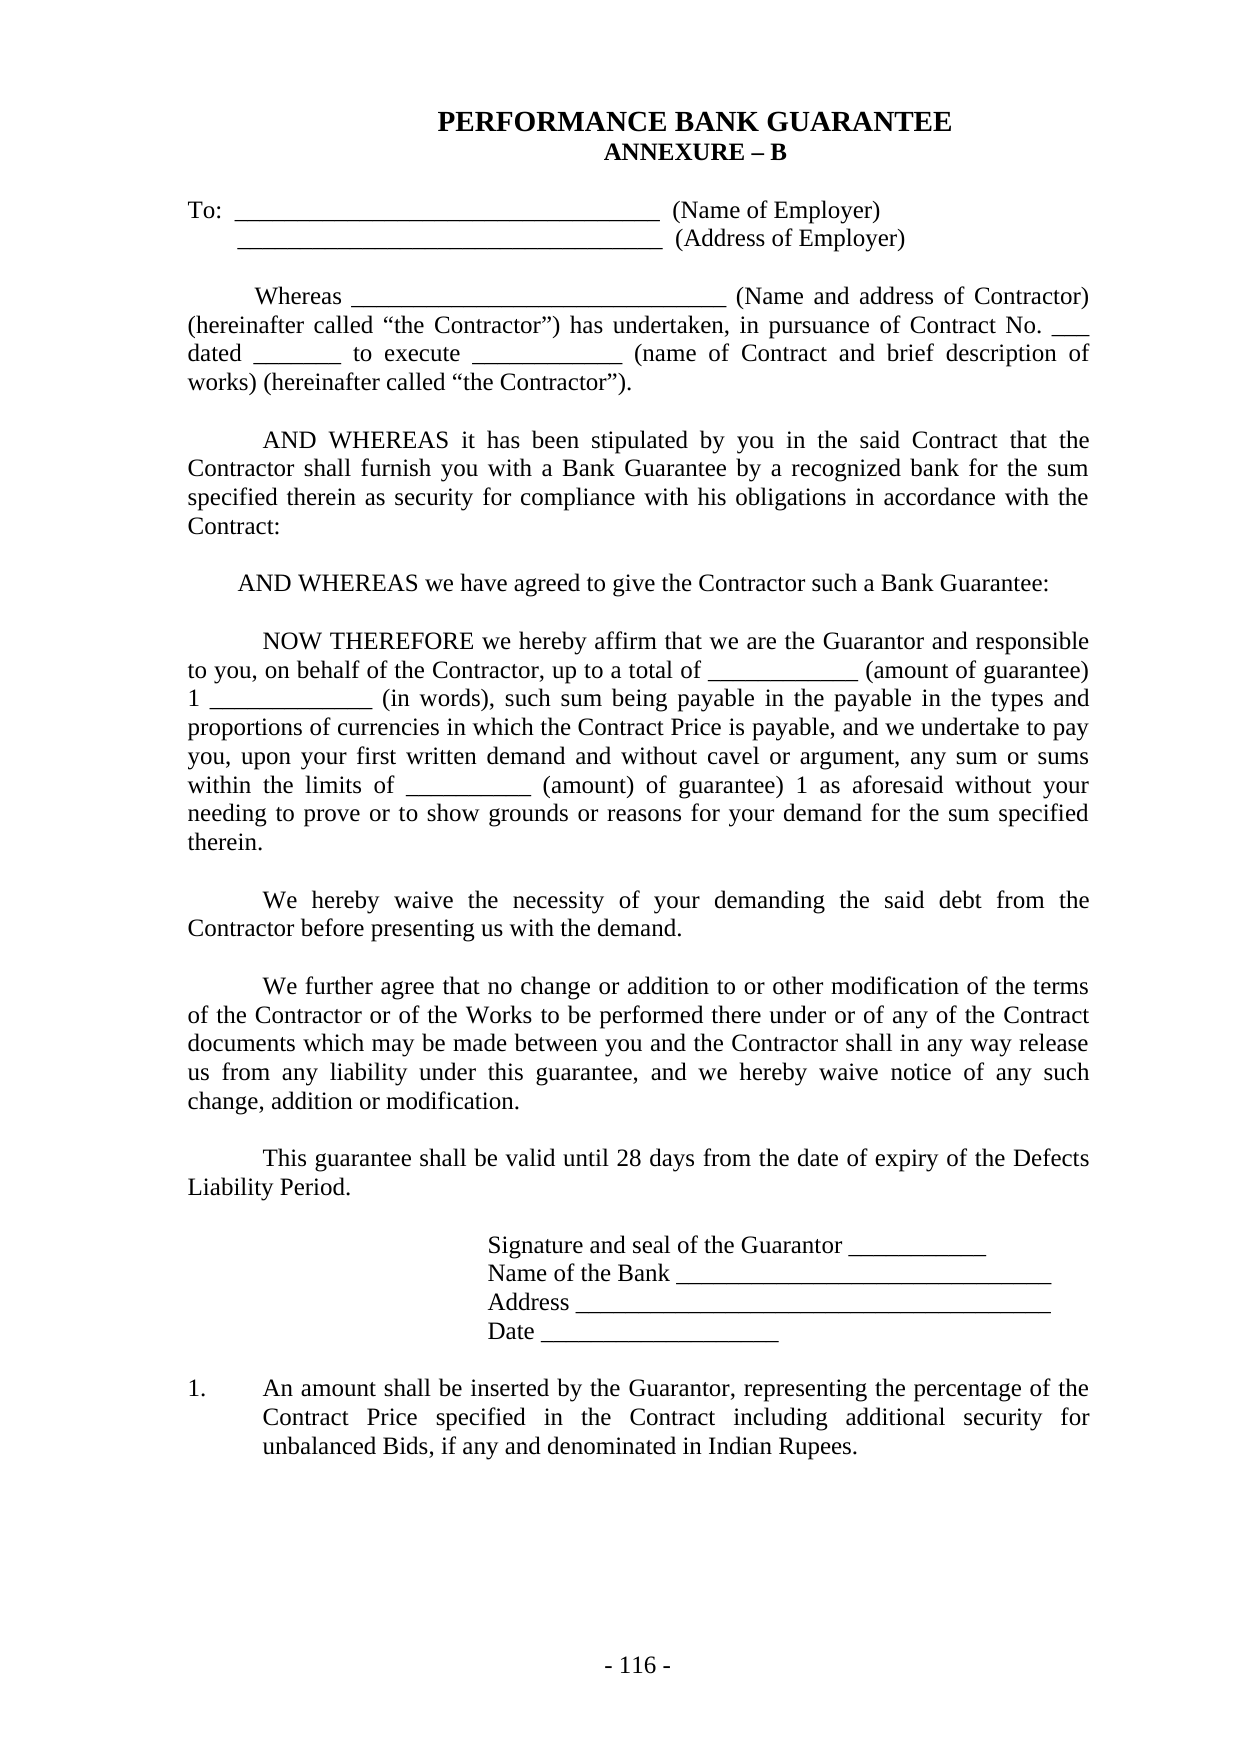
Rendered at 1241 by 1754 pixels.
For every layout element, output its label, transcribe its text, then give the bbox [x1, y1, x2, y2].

text We hereby waive the necessity of your demanding the said debt from the Contractor before presenting us with the demand. [187, 885, 1090, 942]
text NOW THEREFORE we hereby affirm that we are the Guarantor and responsible to you, on behalf of the Contractor, up to a total of ____________ (amount of guarantee) 1 _____________ (in words), such sum being payable in the payable in the types and proportions of currencies in which the Contract Price is payable, and we undertake to pay you, upon your first written demand and without cavel or argument, any sum or sums within the limits of __________ (amount) of guarantee) 1 as aforesaid without your needing to prove or to show grounds or reasons for your demand for the sum specified therein. [187, 626, 1090, 856]
text Name of the Bank ______________________________ [487, 1258, 1090, 1287]
text Signature and seal of the Guarantor ___________ [337, 1230, 1090, 1258]
text PERFORMANCE BANK GUARANTEE [300, 104, 1090, 137]
text We further agree that no change or addition to or other modification of the terms of the Contractor or of the Works to be performed there under or of any of the Contract documents which may be made between you and the Contractor shall in any way release us from any liability under this guarantee, and we hereby waive notice of any such change, addition or modification. [187, 971, 1090, 1115]
text Date ___________________ [487, 1316, 1090, 1345]
text Address ______________________________________ [487, 1287, 1090, 1316]
text AND WHEREAS it has been stipulated by you in the said Contract that the Contractor shall furnish you with a Bank Guarantee by a recognized bank for the sum specified therein as security for compliance with his obligations in accordance with the Contract: [187, 425, 1090, 540]
text 1. An amount shall be inserted by the Guarantor, representing the percentage of the Contract Price specified in the Contract including additional security for unbalanced Bids, if any and denominated in Indian Rupees. [187, 1373, 1090, 1460]
text ANNEXURE – B [300, 137, 1090, 166]
text Whereas ______________________________ (Name and address of Contractor) (hereinafter called “the Contractor”) has undertaken, in pursuance of Contract No. ___ dated _______ to execute ____________ (name of Contract and brief description of works) (hereinafter called “the Contractor”). [187, 281, 1090, 396]
text This guarantee shall be valid until 28 days from the date of expiry of the Defects Liability Period. [187, 1143, 1090, 1201]
text To: __________________________________ (Name of Employer) [187, 195, 1090, 223]
text __________________________________ (Address of Employer) [187, 223, 1090, 252]
text AND WHEREAS we have agreed to give the Contractor such a Bank Guarantee: [187, 568, 1090, 597]
